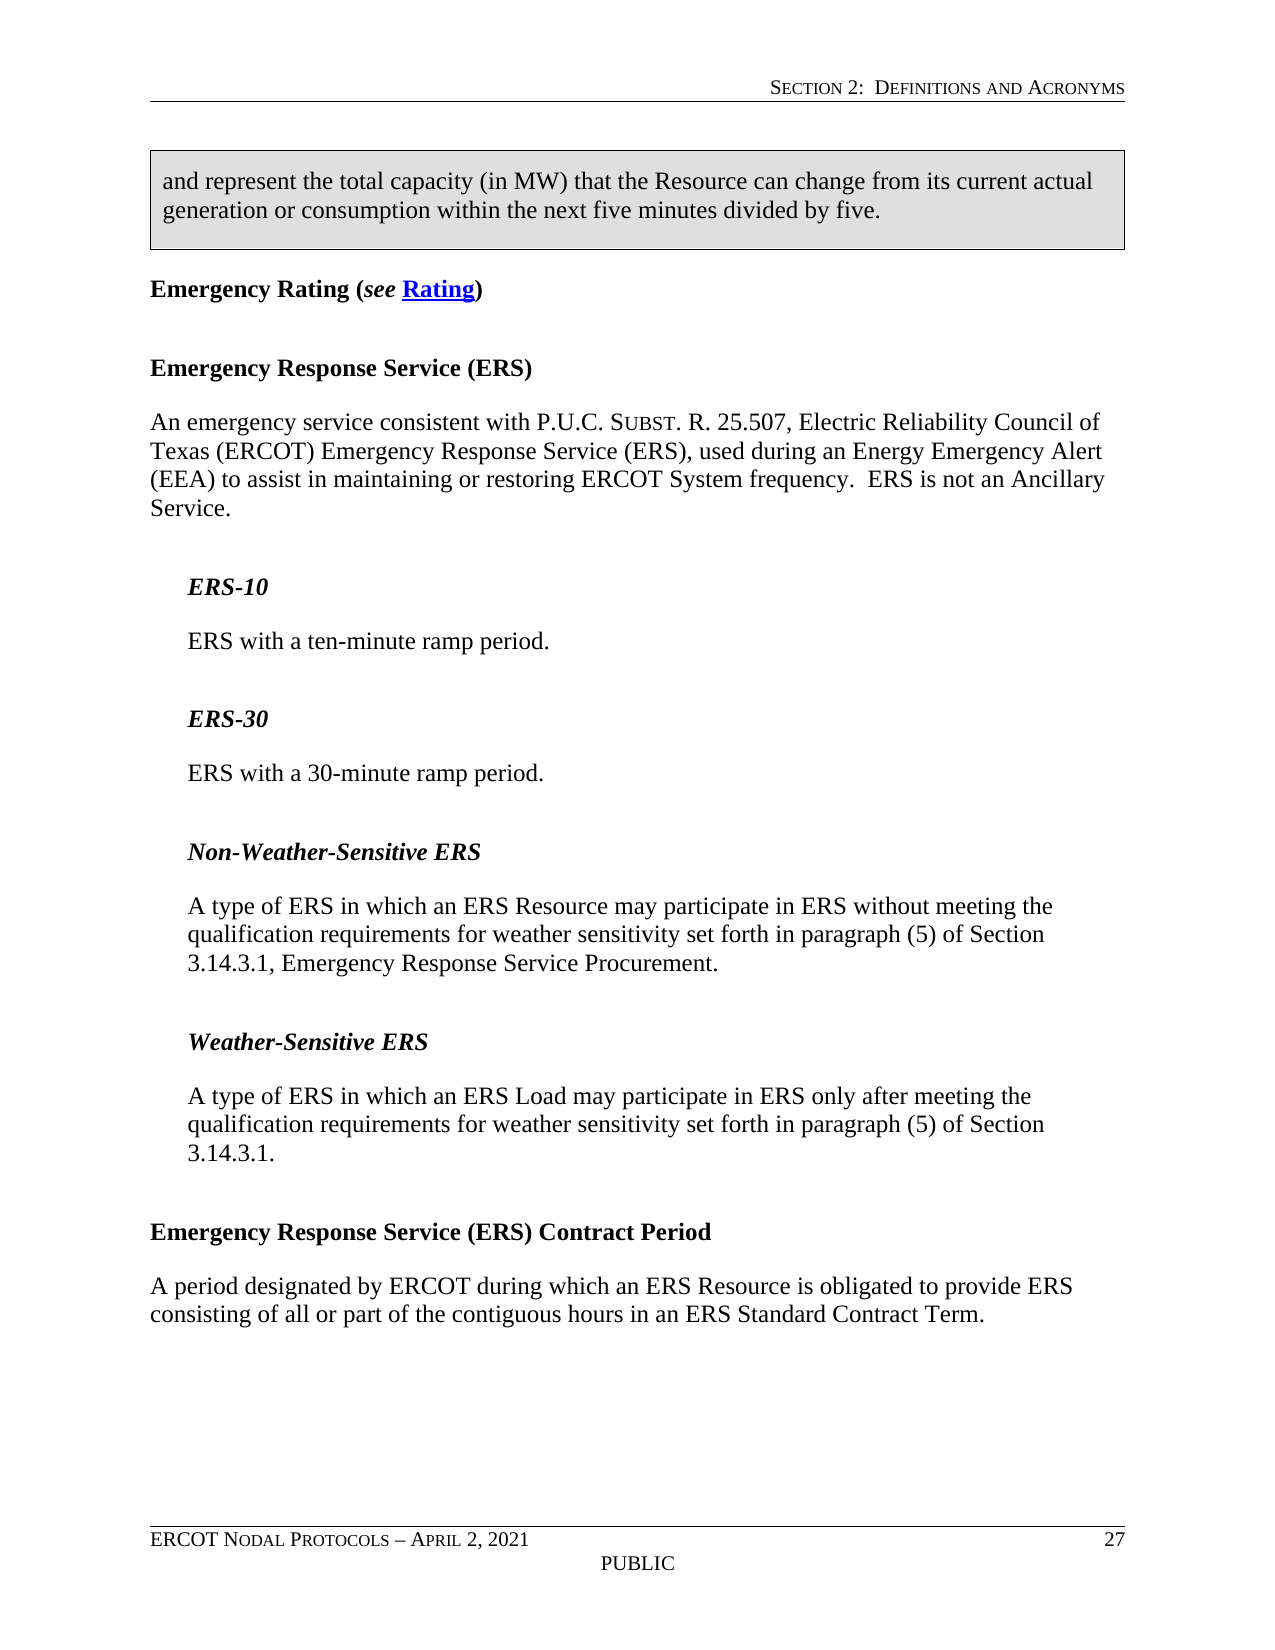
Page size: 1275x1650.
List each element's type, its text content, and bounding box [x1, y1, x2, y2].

text Emergency Response Service (ERS) [150, 353, 1125, 382]
text An emergency service consistent with P.U.C. Subst. R. 25.507, Electric Reliability Council of Texas (ERCOT) Emergency Response Service (ERS), used during an Energy Emergency Alert (EEA) to assist in maintaining or restoring ERCOT System frequency. ERS is not an Ancillary Service. [150, 407, 1125, 522]
text A period designated by ERCOT during which an ERS Resource is obligated to provide ERS consisting of all or part of the contiguous hours in an ERS Standard Contract Term. [150, 1271, 1125, 1328]
text A type of ERS in which an ERS Resource may participate in ERS without meeting the qualification requirements for weather sensitivity set forth in paragraph (5) of Section 3.14.3.1, Emergency Response Service Procurement. [187, 891, 1125, 977]
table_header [151, 151, 1124, 248]
text Non-Weather-Sensitive ERS [187, 837, 1125, 866]
text ERS-30 [187, 704, 1125, 733]
text Weather-Sensitive ERS [187, 1027, 1125, 1056]
text ERS with a 30-minute ramp period. [187, 758, 1125, 787]
text Emergency Rating (see Rating) [150, 274, 1125, 303]
text ERS-10 [187, 572, 1125, 601]
text Emergency Response Service (ERS) Contract Period [150, 1217, 1125, 1246]
text A type of ERS in which an ERS Load may participate in ERS only after meeting the qualification requirements for weather sensitivity set forth in paragraph (5) of Section 3.14.3.1. [187, 1081, 1125, 1167]
text ERS with a ten-minute ramp period. [187, 626, 1125, 654]
